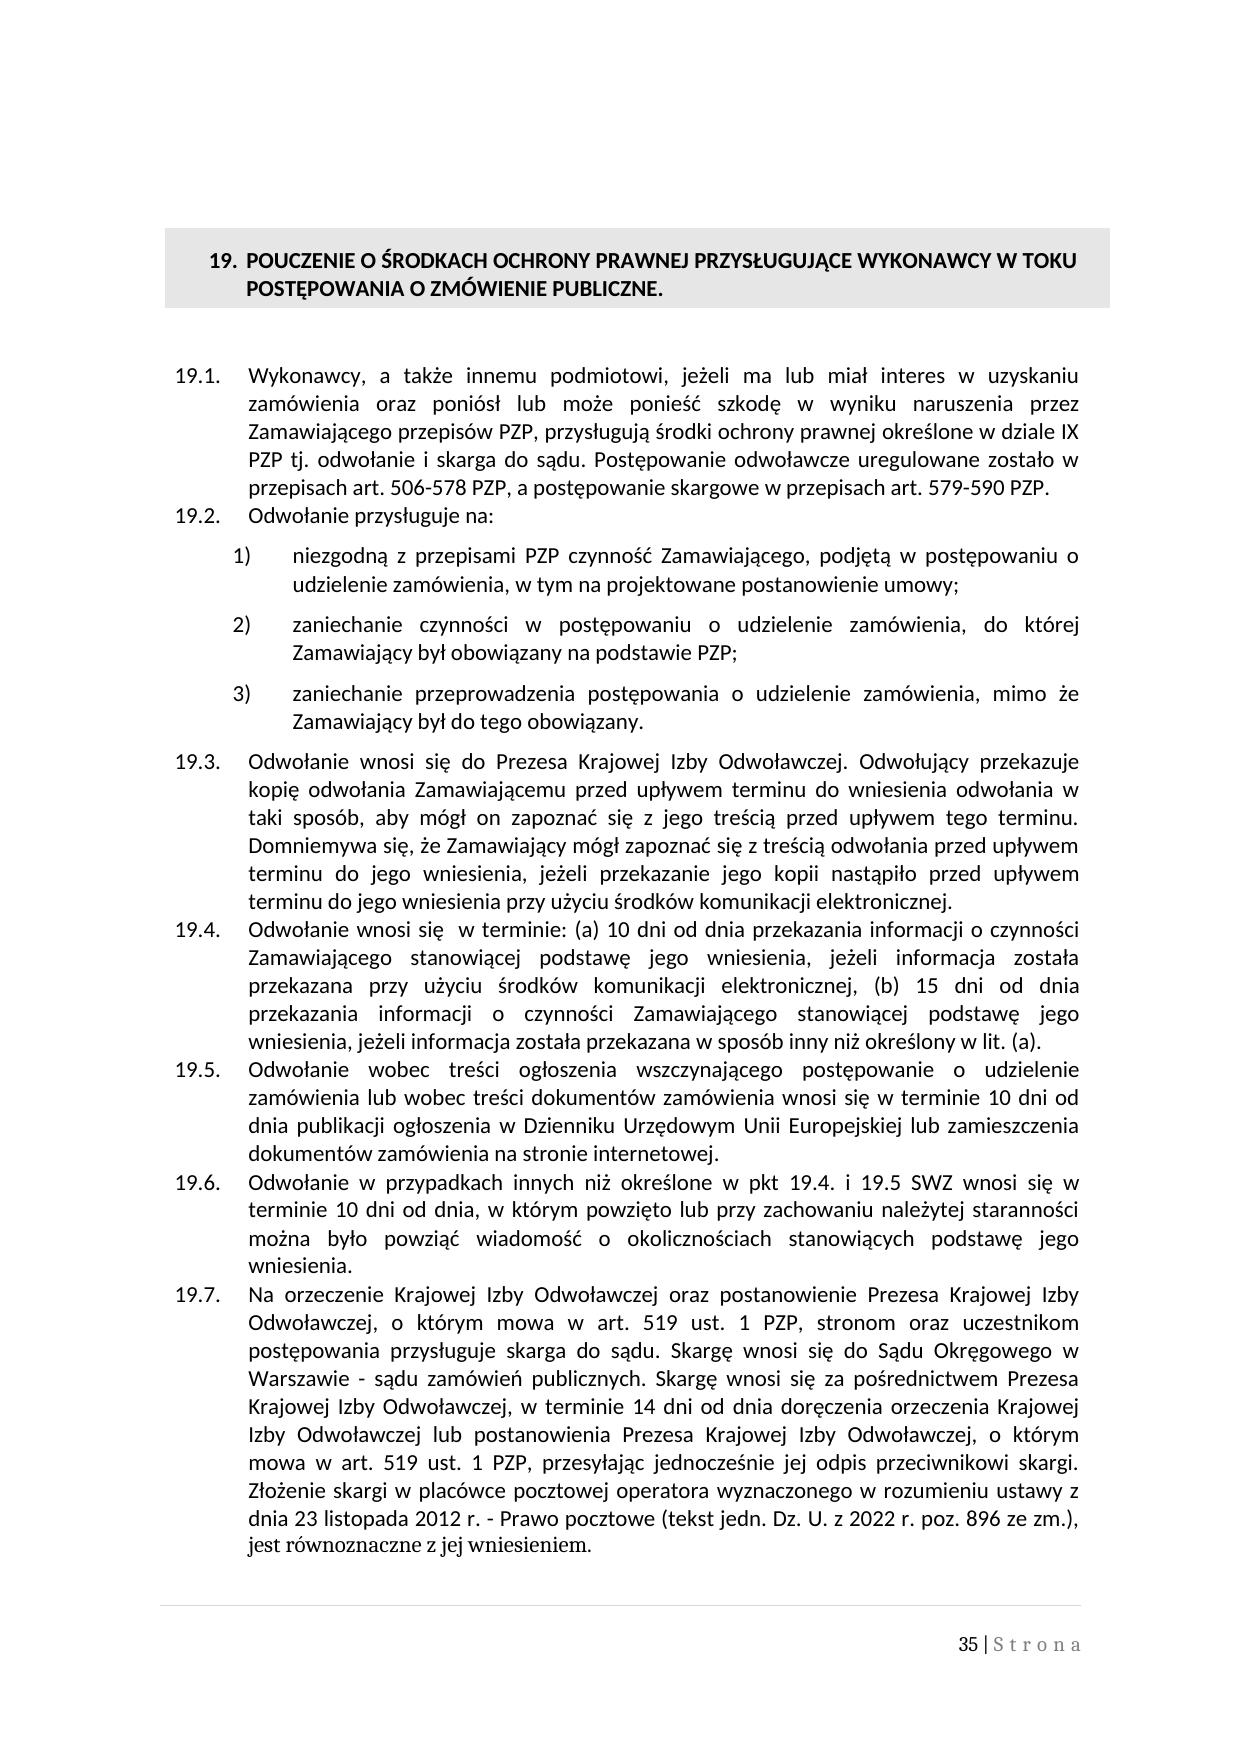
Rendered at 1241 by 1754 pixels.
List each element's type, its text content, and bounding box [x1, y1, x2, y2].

list Na orzeczenie Krajowej Izby Odwoławczej oraz postanowienie Prezesa Krajowej Izby Odwoławczej, o którym mowa w art. 519 ust. 1 PZP, stronom oraz uczestnikom postępowania przysługuje skarga do sądu. Skargę wnosi się do Sądu Okręgowego w Warszawie - sądu zamówień publicznych. Skargę wnosi się za pośrednictwem Prezesa Krajowej Izby Odwoławczej, w terminie 14 dni od dnia doręczenia orzeczenia Krajowej Izby Odwoławczej lub postanowienia Prezesa Krajowej Izby Odwoławczej, o którym mowa w art. 519 ust. 1 PZP, przesyłając jednocześnie jej odpis przeciwnikowi skargi. Złożenie skargi w placówce pocztowej operatora wyznaczonego w rozumieniu ustawy z dnia 23 listopada 2012 r. - Prawo pocztowe (tekst jedn. Dz. U. z 2022 r. poz. 896 ze zm.), jest równoznaczne z jej wniesieniem. [174, 1280, 1081, 1558]
list Odwołanie wobec treści ogłoszenia wszczynającego postępowanie o udzielenie zamówienia lub wobec treści dokumentów zamówienia wnosi się w terminie 10 dni od dnia publikacji ogłoszenia w Dzienniku Urzędowym Unii Europejskiej lub zamieszczenia dokumentów zamówienia na stronie internetowej. [174, 1056, 1081, 1168]
list Odwołanie w przypadkach innych niż określone w pkt 19.4. i 19.5 SWZ wnosi się w terminie 10 dni od dnia, w którym powzięto lub przy zachowaniu należytej staranności można było powziąć wiadomość o okolicznościach stanowiących podstawę jego wniesienia. [174, 1168, 1081, 1280]
table_header POUCZENIE O ŚRODKACH OCHRONY PRAWNEJ PRZYSŁUGUJĄCE WYKONAWCY W TOKU POSTĘPOWANIA O ZMÓWIENIE PUBLICZNE. [165, 228, 1110, 308]
text 3) zaniechanie przeprowadzenia postępowania o udzielenie zamówienia, mimo że Zamawiający był do tego obowiązany. [232, 679, 1081, 735]
list zaniechanie czynności w postępowaniu o udzielenie zamówienia, do której Zamawiający był obowiązany na podstawie PZP; [232, 610, 1081, 666]
list Odwołanie wnosi się w terminie: (a) 10 dni od dnia przekazania informacji o czynności Zamawiającego stanowiącej podstawę jego wniesienia, jeżeli informacja została przekazana przy użyciu środków komunikacji elektronicznej, (b) 15 dni od dnia przekazania informacji o czynności Zamawiającego stanowiącej podstawę jego wniesienia, jeżeli informacja została przekazana w sposób inny niż określony w lit. (a). [174, 915, 1081, 1056]
list Odwołanie wnosi się do Prezesa Krajowej Izby Odwoławczej. Odwołujący przekazuje kopię odwołania Zamawiającemu przed upływem terminu do wniesienia odwołania w taki sposób, aby mógł on zapoznać się z jego treścią przed upływem tego terminu. Domniemywa się, że Zamawiający mógł zapoznać się z treścią odwołania przed upływem terminu do jego wniesienia, jeżeli przekazanie jego kopii nastąpiło przed upływem terminu do jego wniesienia przy użyciu środków komunikacji elektronicznej. [174, 747, 1081, 915]
list niezgodną z przepisami PZP czynność Zamawiającego, podjętą w postępowaniu o udzielenie zamówienia, w tym na projektowane postanowienie umowy; [232, 542, 1081, 598]
list Wykonawcy, a także innemu podmiotowi, jeżeli ma lub miał interes w uzyskaniu zamówienia oraz poniósł lub może ponieść szkodę w wyniku naruszenia przez Zamawiającego przepisów PZP, przysługują środki ochrony prawnej określone w dziale IX PZP tj. odwołanie i skarga do sądu. Postępowanie odwoławcze uregulowane zostało w przepisach art. 506-578 PZP, a postępowanie skargowe w przepisach art. 579-590 PZP. [174, 361, 1081, 501]
list Odwołanie przysługuje na: [174, 501, 1081, 529]
